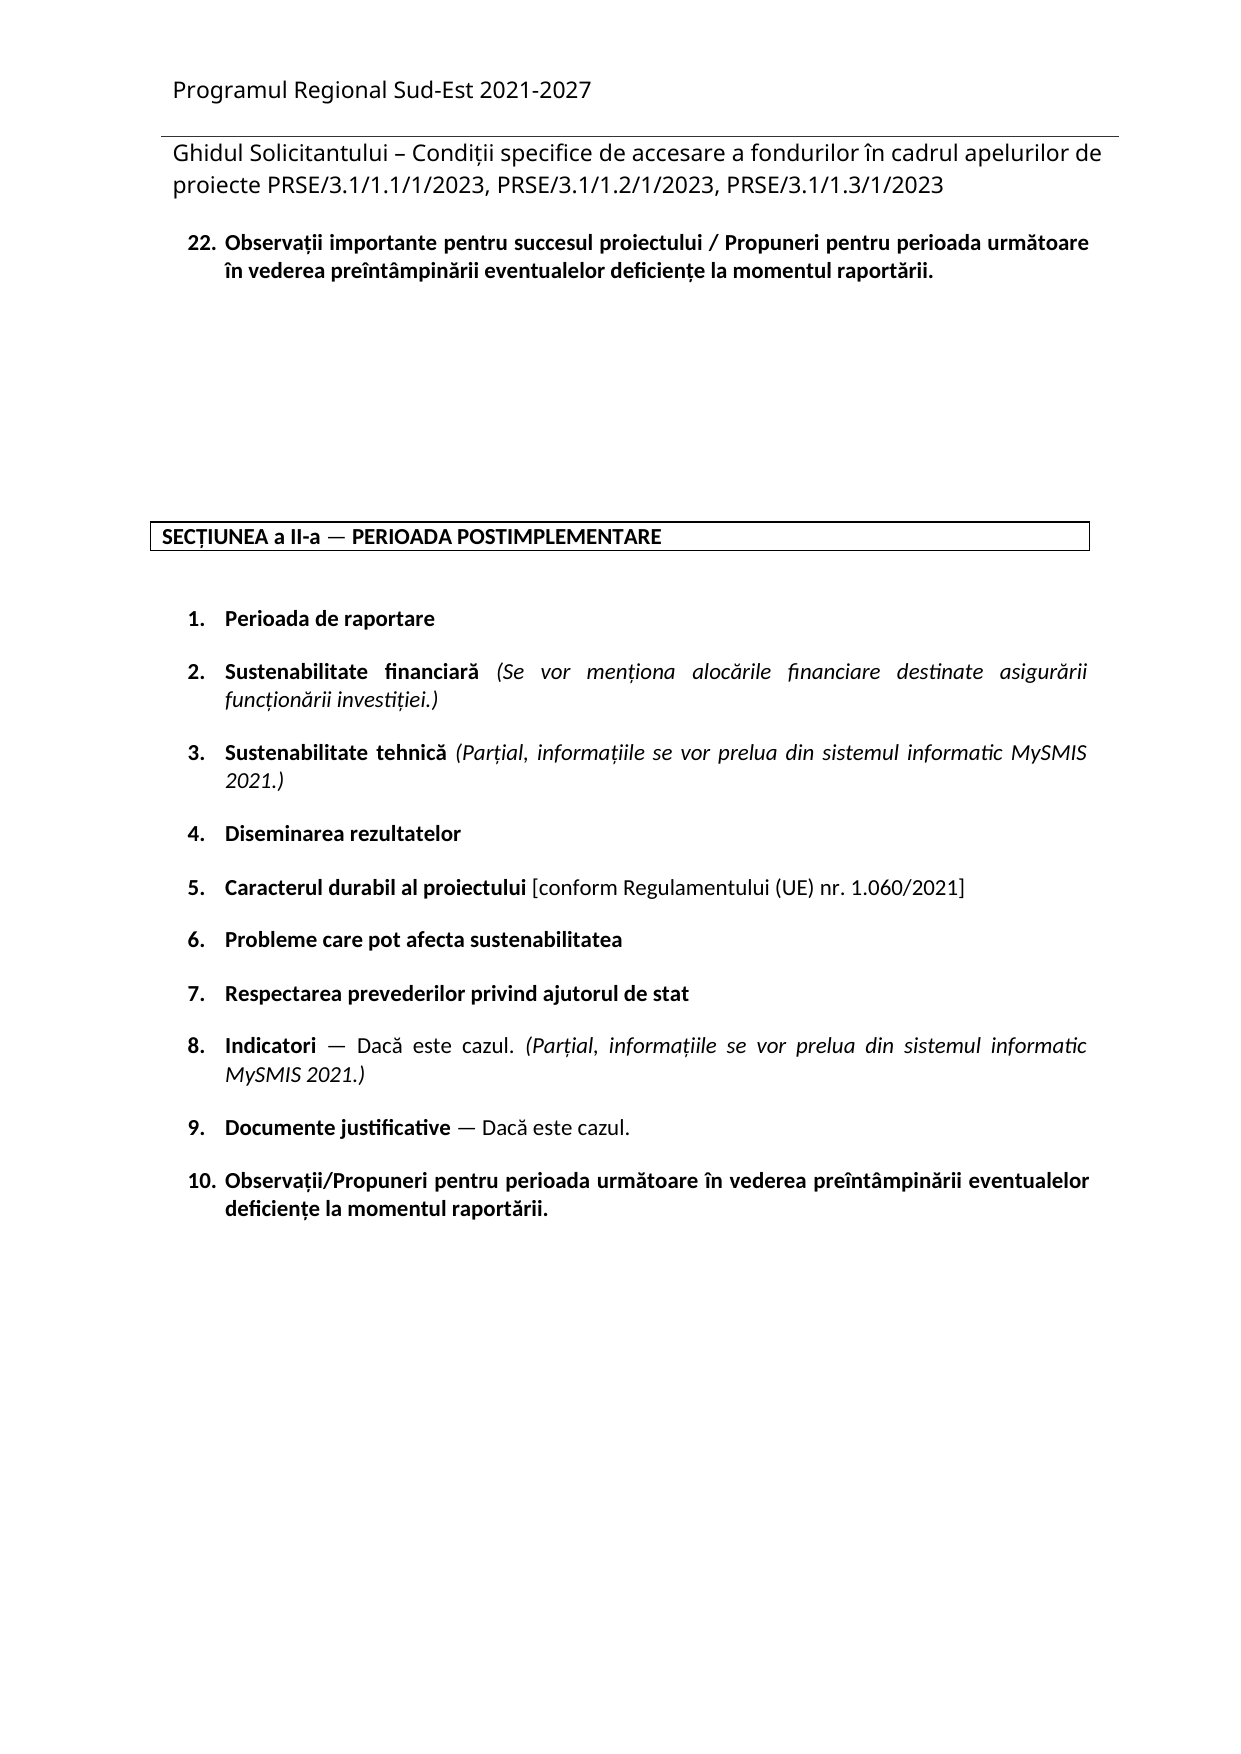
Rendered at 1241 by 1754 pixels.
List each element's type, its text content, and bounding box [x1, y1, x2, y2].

list Indicatori — Dacă este cazul. (Parțial, informațiile se vor prelua din sistemul informatic MySMIS 2021.) [187, 1032, 1090, 1088]
list Perioada de raportare [187, 604, 1090, 632]
list Observații importante pentru succesul proiectului / Propuneri pentru perioada următoare în vederea preîntâmpinării eventualelor deficiențe la momentul raportării. [187, 228, 1090, 284]
list Documente justificative — Dacă este cazul. [187, 1113, 1090, 1141]
list Diseminarea rezultatelor [187, 819, 1090, 848]
list Caracterul durabil al proiectului [conform Regulamentului (UE) nr. 1.060/2021] [187, 873, 1090, 901]
table_header SECȚIUNEA a II-a — PERIOADA POSTIMPLEMENTARE [151, 523, 1089, 550]
list Sustenabilitate tehnică (Parțial, informațiile se vor prelua din sistemul informatic MySMIS 2021.) [187, 738, 1090, 794]
list Sustenabilitate financiară (Se vor menționa alocările financiare destinate asigurării funcționării investiției.) [187, 657, 1090, 713]
list Observații/Propuneri pentru perioada următoare în vederea preîntâmpinării eventualelor deficiențe la momentul raportării. [187, 1166, 1090, 1222]
list Respectarea prevederilor privind ajutorul de stat [187, 979, 1090, 1007]
list Probleme care pot afecta sustenabilitatea [187, 926, 1090, 954]
